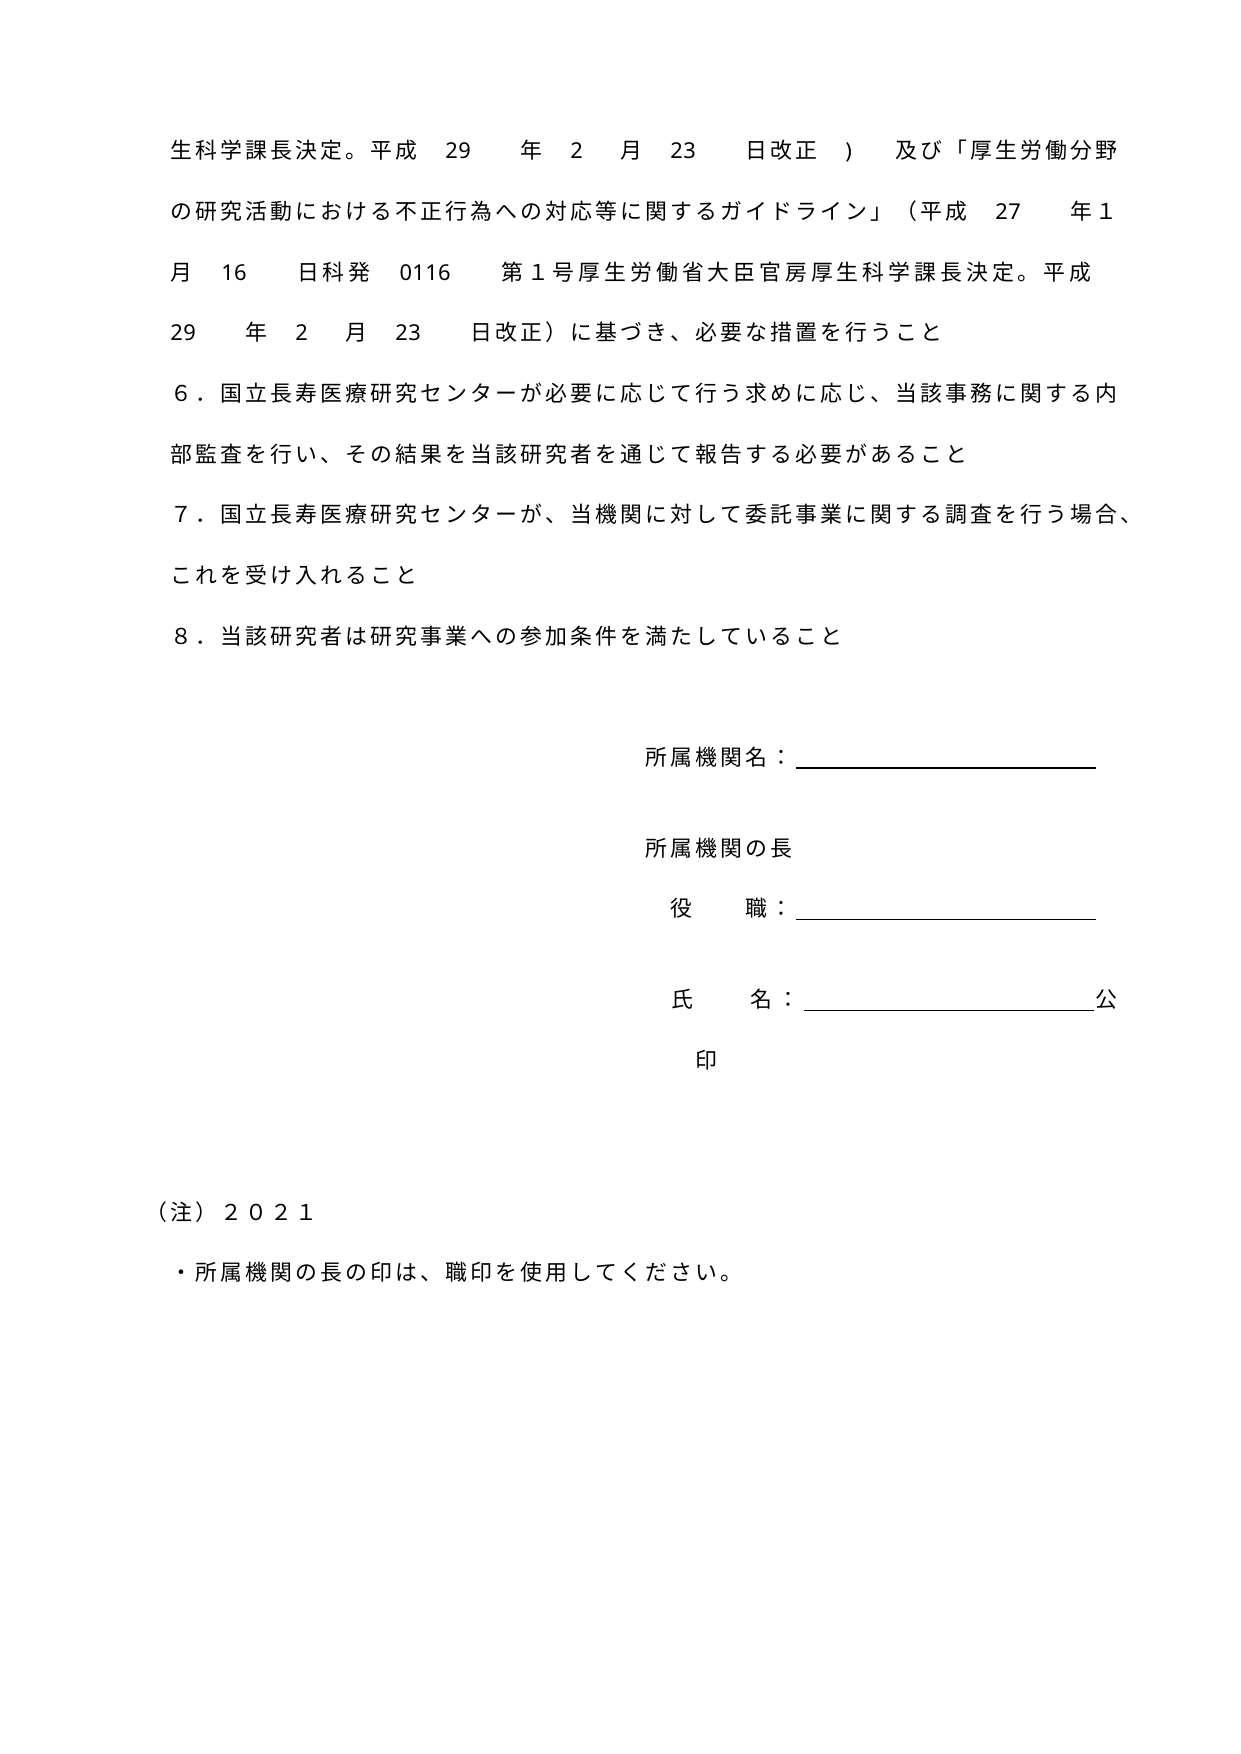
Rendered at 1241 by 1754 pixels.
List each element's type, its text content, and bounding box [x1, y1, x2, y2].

text 所属機関名： [622, 725, 1120, 786]
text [145, 119, 1120, 362]
text ８．当該研究者は研究事業への参加条件を満たしていること [145, 604, 1120, 665]
text 役 職： [622, 877, 1120, 938]
text （注）２０２１ [120, 1180, 1120, 1241]
text 氏 名： 公印 [622, 968, 1120, 1089]
text ７．国立長寿医療研究センターが、当機関に対して委託事業に関する調査を行う場合、これを受け入れること [145, 483, 1120, 604]
text ６．国立長寿医療研究センターが必要に応じて行う求めに応じ、当該事務に関する内部監査を行い、その結果を当該研究者を通じて報告する必要があること [145, 362, 1120, 483]
text 所属機関の長 [622, 816, 1120, 877]
text ・所属機関の長の印は、職印を使用してください。 [145, 1241, 1120, 1301]
